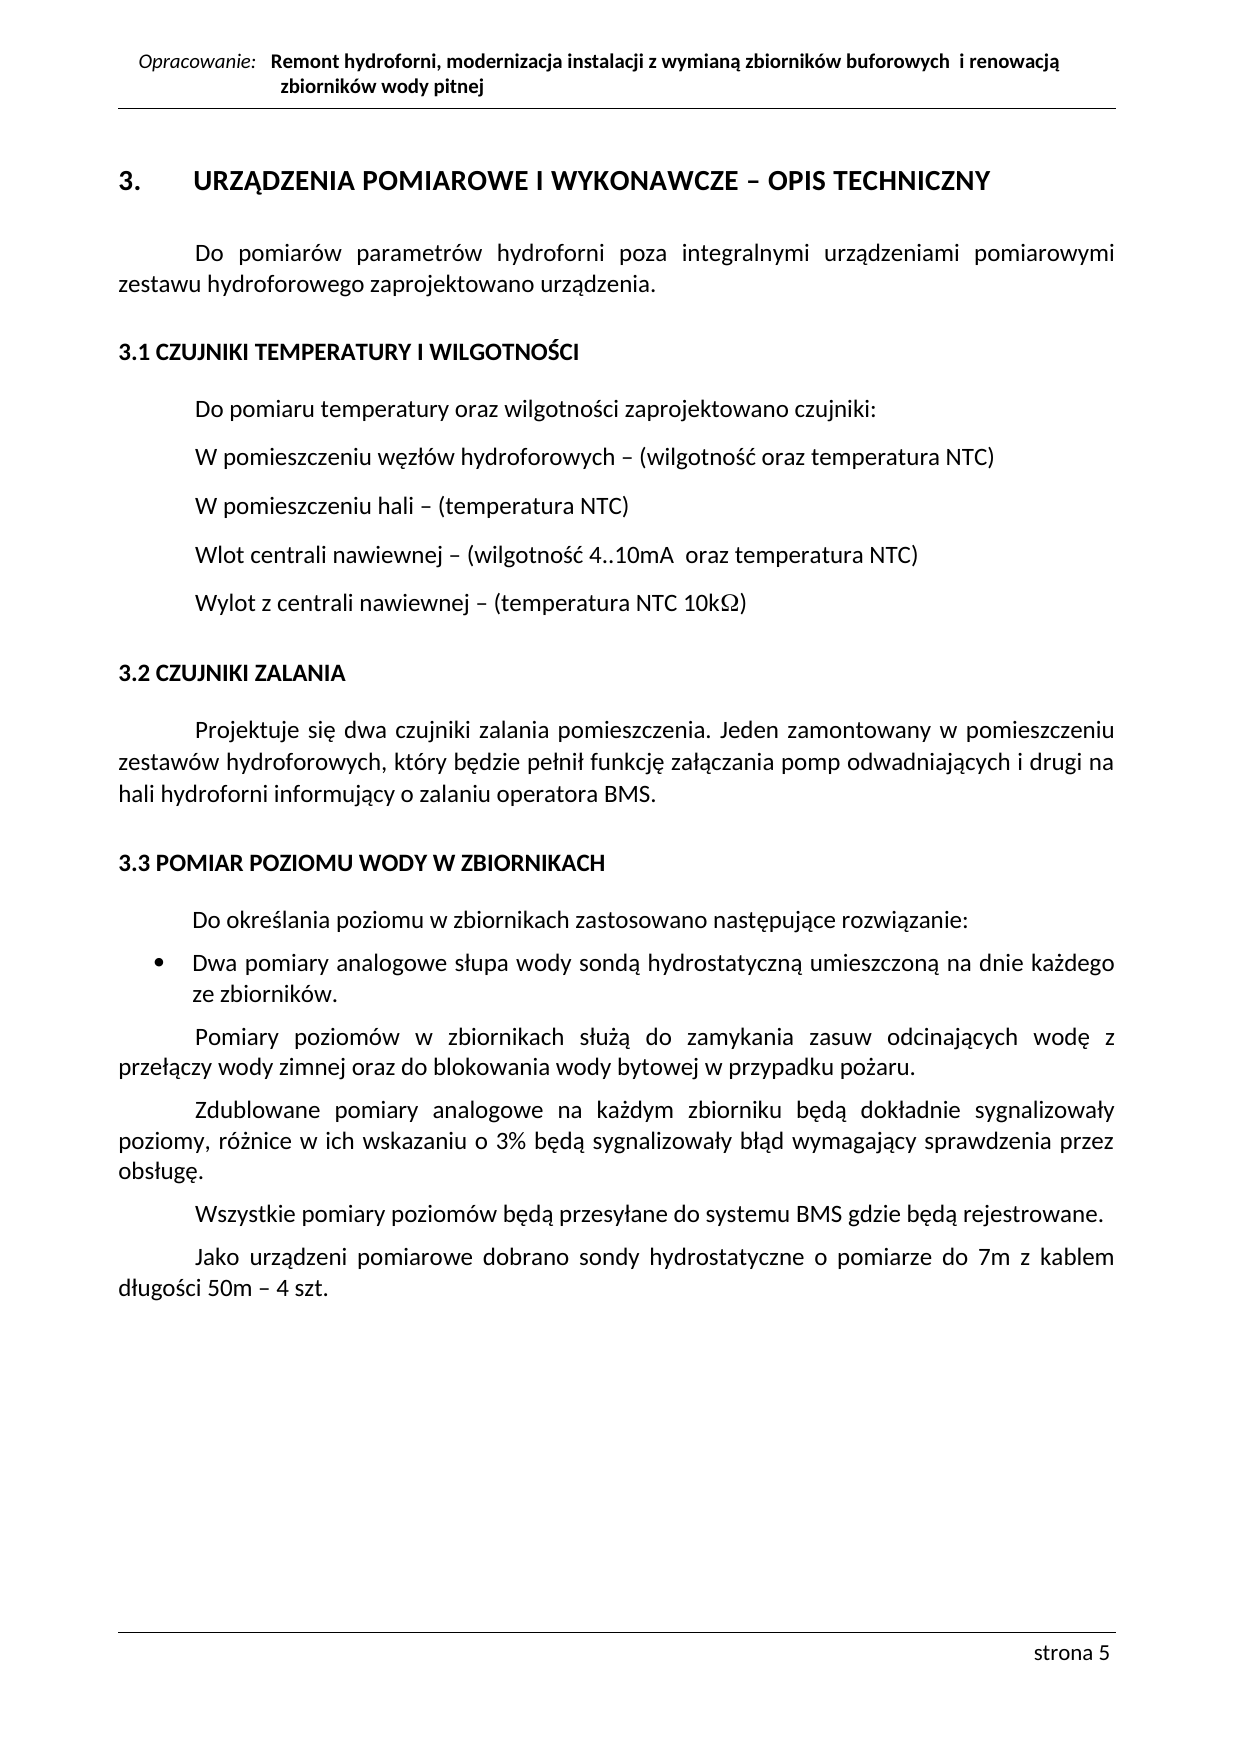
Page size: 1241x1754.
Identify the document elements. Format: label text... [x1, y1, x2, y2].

text W pomieszczeniu węzłów hydroforowych – (wilgotność oraz temperatura NTC) [118, 442, 1116, 472]
text Wlot centrali nawiewnej – (wilgotność 4..10mA oraz temperatura NTC) [118, 539, 1116, 569]
text Do pomiaru temperatury oraz wilgotności zaprojektowano czujniki: [118, 393, 1116, 423]
text Do określania poziomu w zbiornikach zastosowano następujące rozwiązanie: [118, 904, 1116, 935]
text Zdublowane pomiary analogowe na każdym zbiorniku będą dokładnie sygnalizowały poziomy, różnice w ich wskazaniu o 3% będą sygnalizowały błąd wymagający sprawdzenia przez obsługę. [118, 1094, 1116, 1186]
subtitle URZĄDZENIA POMIAROWE I WYKONAWCZE – OPIS TECHNICZNY [118, 162, 1116, 198]
text Pomiary poziomów w zbiornikach służą do zamykania zasuw odcinających wodę z przełączy wody zimnej oraz do blokowania wody bytowej w przypadku pożaru. [118, 1021, 1116, 1082]
subtitle 3.3 POMIAR POZIOMU WODY W ZBIORNIKACH [118, 847, 1116, 878]
text W pomieszczeniu hali – (temperatura NTC) [118, 490, 1116, 521]
text Do pomiarów parametrów hydroforni poza integralnymi urządzeniami pomiarowymi zestawu hydroforowego zaprojektowano urządzenia. [118, 237, 1116, 298]
subtitle 3.1 CZUJNIKI TEMPERATURY I WILGOTNOŚCI [118, 336, 1116, 366]
list Dwa pomiary analogowe słupa wody sondą hydrostatyczną umieszczoną na dnie każdego ze zbiorników. [154, 947, 1116, 1008]
subtitle 3.2 CZUJNIKI ZALANIA [118, 657, 1116, 687]
text Jako urządzeni pomiarowe dobrano sondy hydrostatyczne o pomiarze do 7m z kablem długości 50m – 4 szt. [118, 1242, 1116, 1303]
text Wylot z centrali nawiewnej – (temperatura NTC 10k) [118, 587, 1116, 618]
text Projektuje się dwa czujniki zalania pomieszczenia. Jeden zamontowany w pomieszczeniu zestawów hydroforowych, który będzie pełnił funkcję załączania pomp odwadniających i drugi na hali hydroforni informujący o zalaniu operatora BMS. [118, 714, 1116, 808]
text Wszystkie pomiary poziomów będą przesyłane do systemu BMS gdzie będą rejestrowane. [118, 1198, 1116, 1229]
